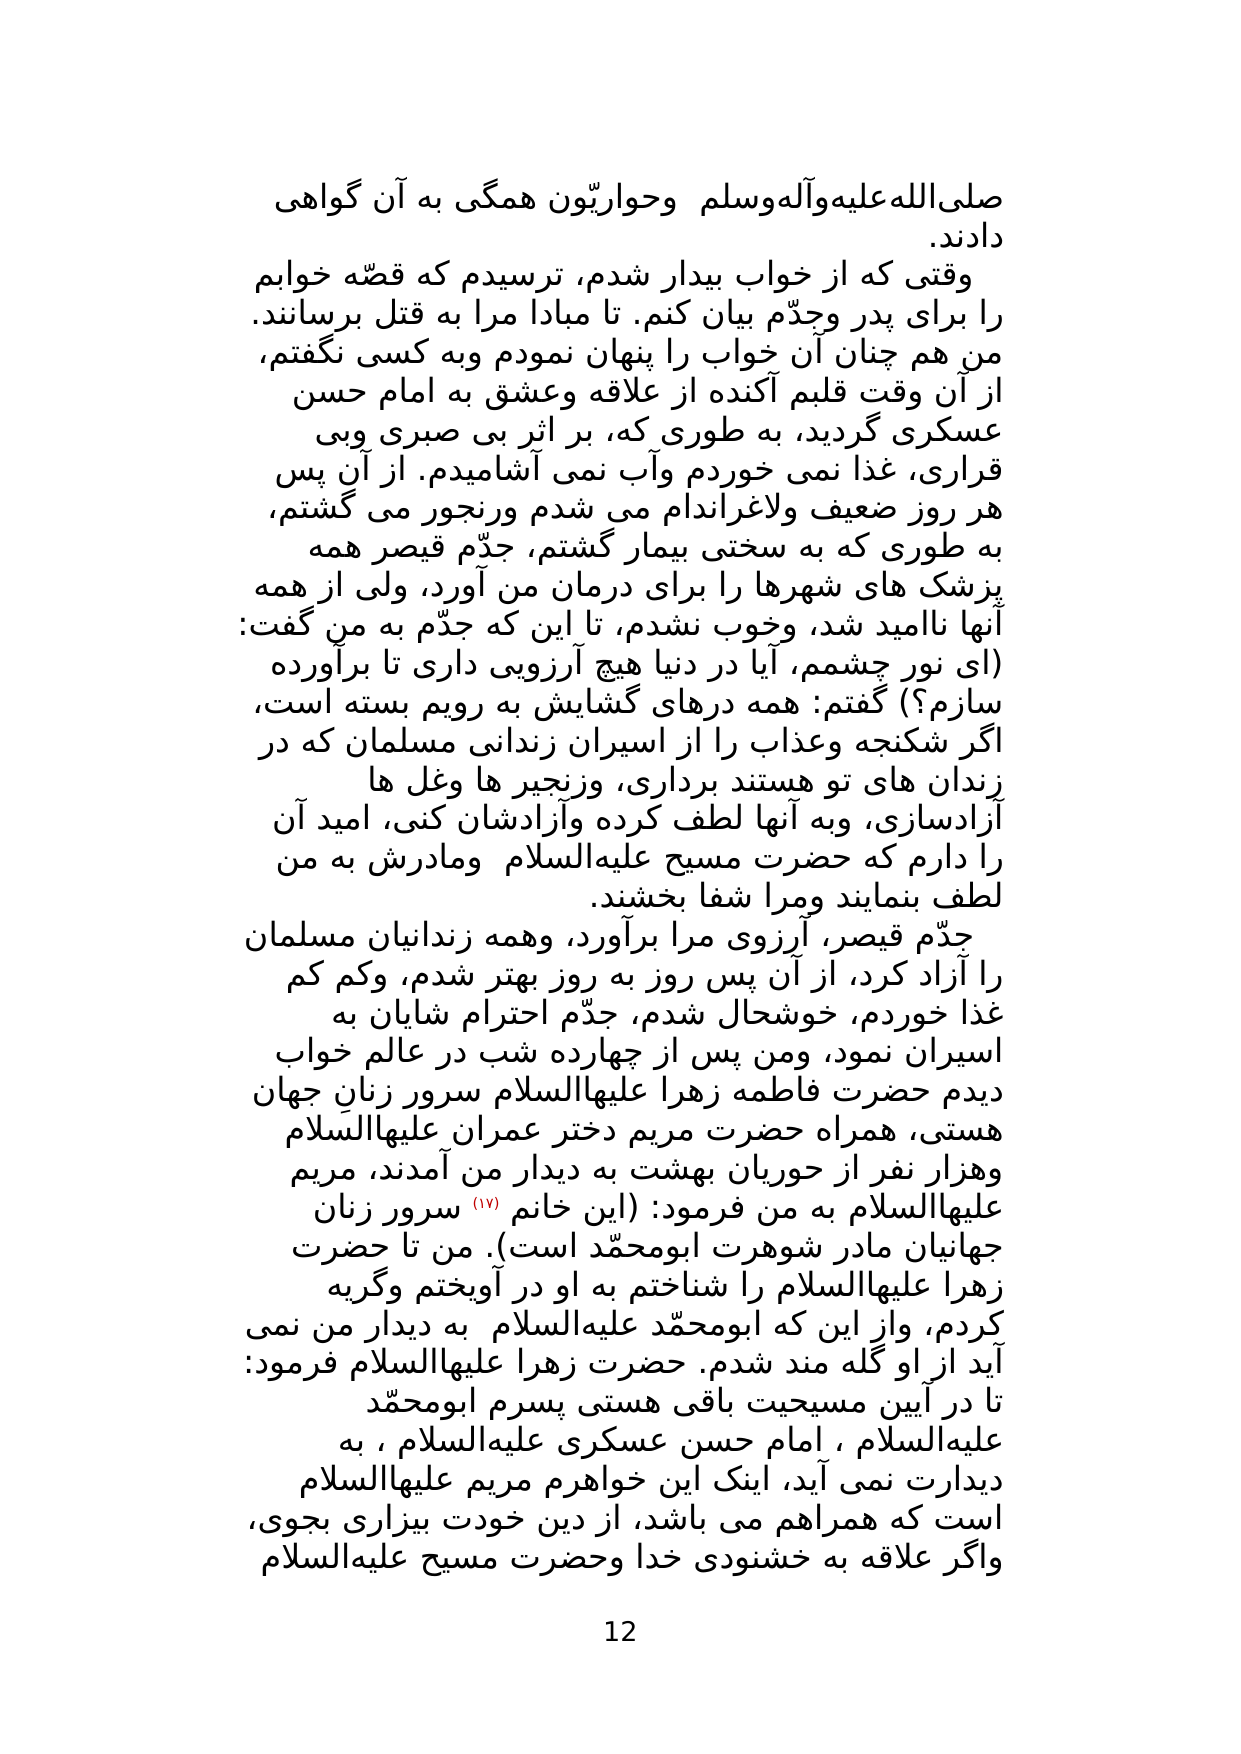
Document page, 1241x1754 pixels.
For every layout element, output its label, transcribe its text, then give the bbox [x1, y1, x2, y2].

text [236, 915, 1004, 1576]
text وقتى که از خواب بيدار شدم، ترسيدم که قصّه خوابم را براى پدر وجدّم بيان کنم. تا مبادا مرا به قتل برسانند. من هم چنان آن خواب را پنهان نمودم وبه کسى نگفتم، از آن وقت قلبم آکنده از علاقه وعشق به امام حسن عسکرى گرديد، به طورى که، بر اثر بى صبرى وبى قرارى، غذا نمى خوردم وآب نمى آشاميدم. از آن پس هر روز ضعيف ولاغراندام مى شدم ورنجور مى گشتم، به طورى که به سختى بيمار گشتم، جدّم قيصر همه پزشک هاى شهرها را براى درمان من آورد، ولى از همه آنها نااميد شد، وخوب نشدم، تا اين که جدّم به من گفت: (اى نور چشمم، آيا در دنيا هيچ آرزويى دارى تا برآورده سازم؟) گفتم: همه درهاى گشايش به رويم بسته است، اگر شکنجه وعذاب را از اسيران زندانى مسلمان که در زندان هاى تو هستند بردارى، وزنجير ها وغل ها آزادسازى، وبه آنها لطف کرده وآزادشان کنى، اميد آن را دارم که حضرت مسيح عليه‌السلام ومادرش به من لطف بنمايند ومرا شفا بخشند. [236, 255, 1004, 915]
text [236, 177, 1004, 255]
